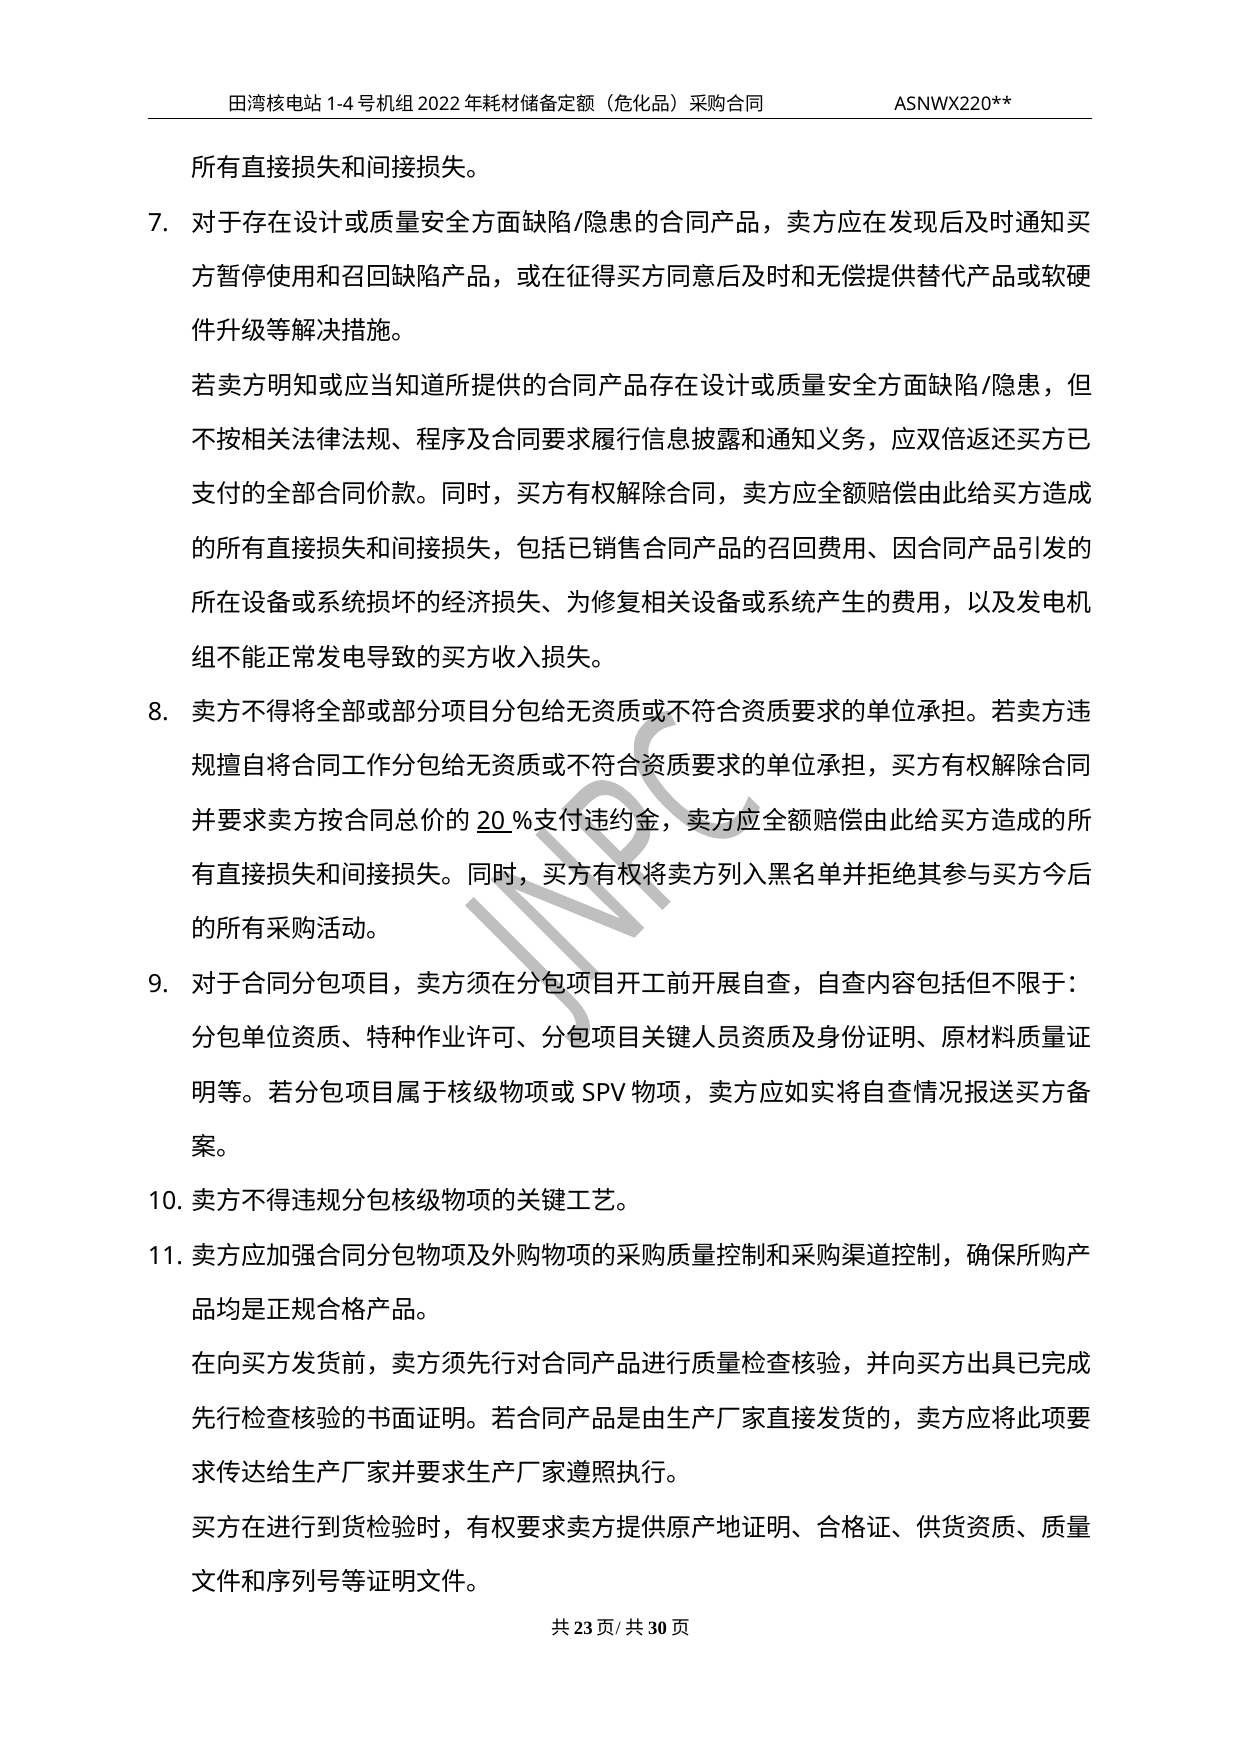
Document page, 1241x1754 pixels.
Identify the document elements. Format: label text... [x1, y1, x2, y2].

list 卖方不得违规分包核级物项的关键工艺。 [148, 1181, 1092, 1217]
list 买方在进行到货检验时，有权要求卖方提供原产地证明、合格证、供货资质、质量文件和序列号等证明文件。 [191, 1507, 1092, 1598]
list 卖方应加强合同分包物项及外购物项的采购质量控制和采购渠道控制，确保所购产品均是正规合格产品。 在向买方发货前，卖方须先行对合同产品进行质量检查核验，并向买方出具已完成先行检查核验的书面证明。若合同产品是由生产厂家直接发货的，卖方应将此项要求传达给生产厂家并要求生产厂家遵照执行。 [148, 1235, 1092, 1489]
list 卖方不得将全部或部分项目分包给无资质或不符合资质要求的单位承担。若卖方违规擅自将合同工作分包给无资质或不符合资质要求的单位承担，买方有权解除合同并要求卖方按合同总价的20 %支付违约金，卖方应全额赔偿由此给买方造成的所有直接损失和间接损失。同时，买方有权将卖方列入黑名单并拒绝其参与买方今后的所有采购活动。 [148, 691, 1092, 945]
list 对于存在设计或质量安全方面缺陷/隐患的合同产品，卖方应在发现后及时通知买方暂停使用和召回缺陷产品，或在征得买方同意后及时和无偿提供替代产品或软硬件升级等解决措施。 若卖方明知或应当知道所提供的合同产品存在设计或质量安全方面缺陷/隐患，但不按相关法律法规、程序及合同要求履行信息披露和通知义务，应双倍返还买方已支付的全部合同价款。同时，买方有权解除合同，卖方应全额赔偿由此给买方造成的所有直接损失和间接损失，包括已销售合同产品的召回费用、因合同产品引发的所在设备或系统损坏的经济损失、为修复相关设备或系统产生的费用，以及发电机组不能正常发电导致的买方收入损失。 [148, 202, 1092, 673]
list 对于合同分包项目，卖方须在分包项目开工前开展自查，自查内容包括但不限于：分包单位资质、特种作业许可、分包项目关键人员资质及身份证明、原材料质量证明等。若分包项目属于核级物项或SPV物项，卖方应如实将自查情况报送买方备案。 [148, 963, 1092, 1163]
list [148, 148, 1092, 184]
